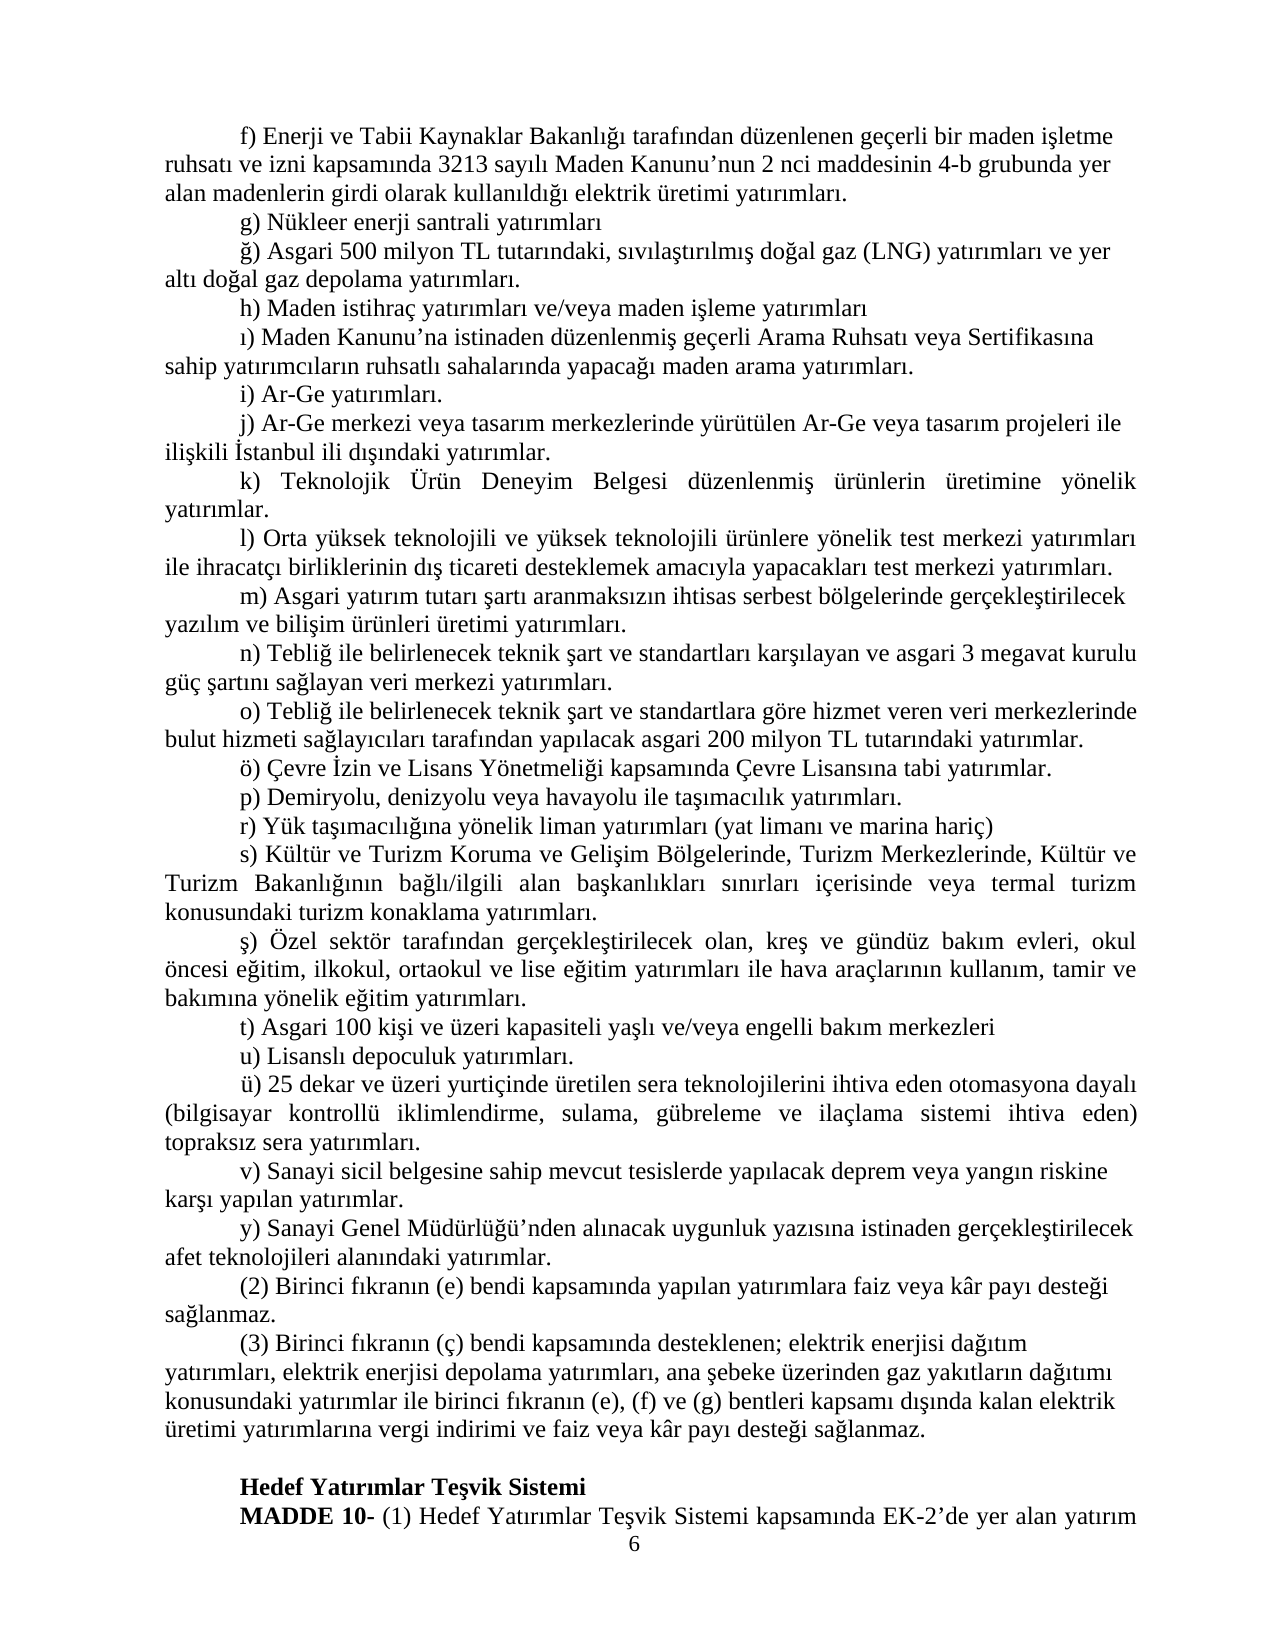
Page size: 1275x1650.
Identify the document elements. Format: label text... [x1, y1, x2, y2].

text m) Asgari yatırım tutarı şartı aranmaksızın ihtisas serbest bölgelerinde gerçekleştirilecek yazılım ve bilişim ürünleri üretimi yatırımları. [164, 581, 1137, 638]
text v) Sanayi sicil belgesine sahip mevcut tesislerde yapılacak deprem veya yangın riskine karşı yapılan yatırımlar. [164, 1156, 1137, 1213]
text ı) Maden Kanunu’na istinaden düzenlenmiş geçerli Arama Ruhsatı veya Sertifikasına sahip yatırımcıların ruhsatlı sahalarında yapacağı maden arama yatırımları. [164, 322, 1137, 379]
text ü) 25 dekar ve üzeri yurtiçinde üretilen sera teknolojilerini ihtiva eden otomasyona dayalı (bilgisayar kontrollü iklimlendirme, sulama, gübreleme ve ilaçlama sistemi ihtiva eden) topraksız sera yatırımları. [164, 1069, 1137, 1156]
text o) Tebliğ ile belirlenecek teknik şart ve standartlara göre hizmet veren veri merkezlerinde bulut hizmeti sağlayıcıları tarafından yapılacak asgari 200 milyon TL tutarındaki yatırımlar. [164, 696, 1137, 753]
text l) Orta yüksek teknolojili ve yüksek teknolojili ürünlere yönelik test merkezi yatırımları ile ihracatçı birliklerinin dış ticareti desteklemek amacıyla yapacakları test merkezi yatırımları. [164, 523, 1137, 581]
text s) Kültür ve Turizm Koruma ve Gelişim Bölgelerinde, Turizm Merkezlerinde, Kültür ve Turizm Bakanlığının bağlı/ilgili alan başkanlıkları sınırları içerisinde veya termal turizm konusundaki turizm konaklama yatırımları. [164, 839, 1137, 926]
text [164, 1501, 1137, 1529]
text f) Enerji ve Tabii Kaynaklar Bakanlığı tarafından düzenlenen geçerli bir maden işletme ruhsatı ve izni kapsamında 3213 sayılı Maden Kanunu’nun 2 nci maddesinin 4-b grubunda yer alan madenlerin girdi olarak kullanıldığı elektrik üretimi yatırımları. [164, 121, 1137, 207]
text t) Asgari 100 kişi ve üzeri kapasiteli yaşlı ve/veya engelli bakım merkezleri [164, 1012, 1137, 1041]
text (2) Birinci fıkranın (e) bendi kapsamında yapılan yatırımlara faiz veya kâr payı desteği sağlanmaz. [164, 1271, 1137, 1328]
text (3) Birinci fıkranın (ç) bendi kapsamında desteklenen; elektrik enerjisi dağıtım yatırımları, elektrik enerjisi depolama yatırımları, ana şebeke üzerinden gaz yakıtların dağıtımı konusundaki yatırımlar ile birinci fıkranın (e), (f) ve (g) bentleri kapsamı dışında kalan elektrik üretimi yatırımlarına vergi indirimi ve faiz veya kâr payı desteği sağlanmaz. [164, 1328, 1137, 1443]
text k) Teknolojik Ürün Deneyim Belgesi düzenlenmiş ürünlerin üretimine yönelik yatırımlar. [164, 466, 1137, 523]
text j) Ar-Ge merkezi veya tasarım merkezlerinde yürütülen Ar-Ge veya tasarım projeleri ile ilişkili İstanbul ili dışındaki yatırımlar. [164, 408, 1137, 466]
text p) Demiryolu, denizyolu veya havayolu ile taşımacılık yatırımları. [164, 782, 1137, 811]
text ş) Özel sektör tarafından gerçekleştirilecek olan, kreş ve gündüz bakım evleri, okul öncesi eğitim, ilkokul, ortaokul ve lise eğitim yatırımları ile hava araçlarının kullanım, tamir ve bakımına yönelik eğitim yatırımları. [164, 926, 1137, 1012]
text g) Nükleer enerji santrali yatırımları [164, 207, 1137, 236]
text ö) Çevre İzin ve Lisans Yönetmeliği kapsamında Çevre Lisansına tabi yatırımlar. [164, 753, 1137, 782]
text h) Maden istihraç yatırımları ve/veya maden işleme yatırımları [164, 293, 1137, 322]
text i) Ar-Ge yatırımları. [164, 379, 1137, 408]
text ğ) Asgari 500 milyon TL tutarındaki, sıvılaştırılmış doğal gaz (LNG) yatırımları ve yer altı doğal gaz depolama yatırımları. [164, 236, 1137, 293]
text r) Yük taşımacılığına yönelik liman yatırımları (yat limanı ve marina hariç) [164, 811, 1137, 839]
text u) Lisanslı depoculuk yatırımları. [164, 1041, 1137, 1069]
text n) Tebliğ ile belirlenecek teknik şart ve standartları karşılayan ve asgari 3 megavat kurulu güç şartını sağlayan veri merkezi yatırımları. [164, 638, 1137, 696]
text y) Sanayi Genel Müdürlüğü’nden alınacak uygunluk yazısına istinaden gerçekleştirilecek afet teknolojileri alanındaki yatırımlar. [164, 1213, 1137, 1271]
text Hedef Yatırımlar Teşvik Sistemi [164, 1472, 1137, 1501]
